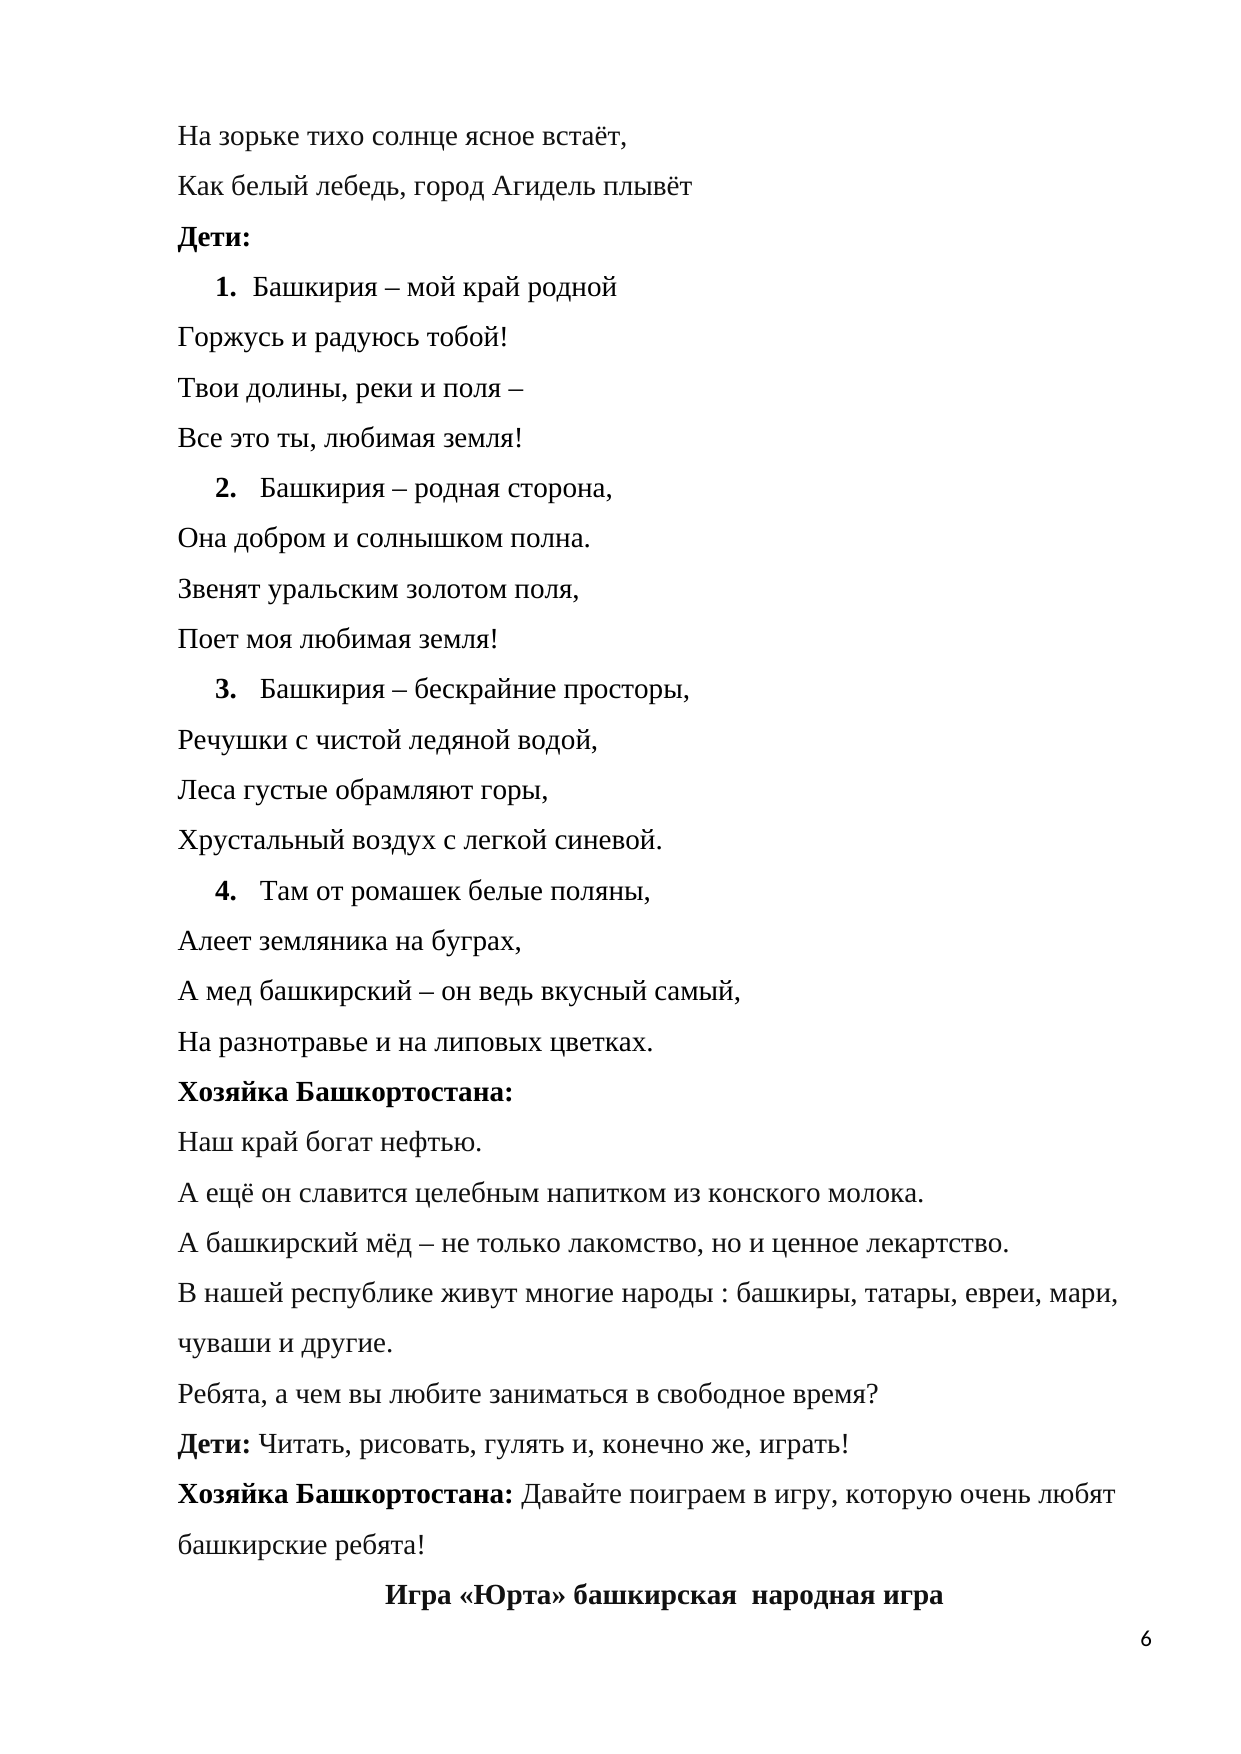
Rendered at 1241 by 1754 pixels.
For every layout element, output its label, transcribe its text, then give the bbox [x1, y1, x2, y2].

text Твои долины, реки и поля – [177, 370, 1152, 403]
text Ребята, а чем вы любите заниматься в свободное время? [177, 1376, 1152, 1409]
text Звенят уральским золотом поля, [177, 571, 1152, 604]
text На зорьке тихо солнце ясное встаёт, [177, 118, 1152, 152]
text А мед башкирский – он ведь вкусный самый, [177, 973, 1152, 1007]
text Речушки с чистой ледяной водой, [177, 722, 1152, 755]
text Хозяйка Башкортостана: [177, 1074, 1152, 1108]
text А ещё он славится целебным напитком из конского молока. [177, 1175, 1152, 1208]
text Леса густые обрамляют горы, [177, 772, 1152, 806]
text А башкирский мёд – не только лакомство, но и ценное лекартство. [177, 1225, 1152, 1258]
text Дети: Читать, рисовать, гулять и, конечно же, играть! [177, 1426, 1152, 1460]
text Поет моя любимая земля! [177, 621, 1152, 655]
text Наш край богат нефтью. [177, 1124, 1152, 1158]
text Игра «Юрта» башкирская народная игра [177, 1577, 1152, 1611]
text В нашей республике живут многие народы : башкиры, татары, евреи, мари, чуваши и другие. [177, 1275, 1152, 1359]
list Башкирия – родная сторона, [215, 470, 1152, 504]
text Как белый лебедь, город Агидель плывёт [177, 168, 1152, 202]
text Хрустальный воздух с легкой синевой. [177, 822, 1152, 856]
list Там от ромашек белые поляны, [215, 873, 1152, 906]
text Хозяйка Башкортостана: Давайте поиграем в игру, которую очень любят башкирские ребята! [177, 1477, 1152, 1560]
text Она добром и солнышком полна. [177, 521, 1152, 554]
text На разнотравье и на липовых цветках. [177, 1024, 1152, 1057]
text Все это ты, любимая земля! [177, 420, 1152, 453]
text Алеет земляника на буграх, [177, 923, 1152, 957]
text Горжусь и радуюсь тобой! [177, 319, 1152, 353]
text Дети: [177, 219, 1152, 252]
list Башкирия – мой край родной [215, 269, 1152, 303]
list Башкирия – бескрайние просторы, [215, 672, 1152, 705]
